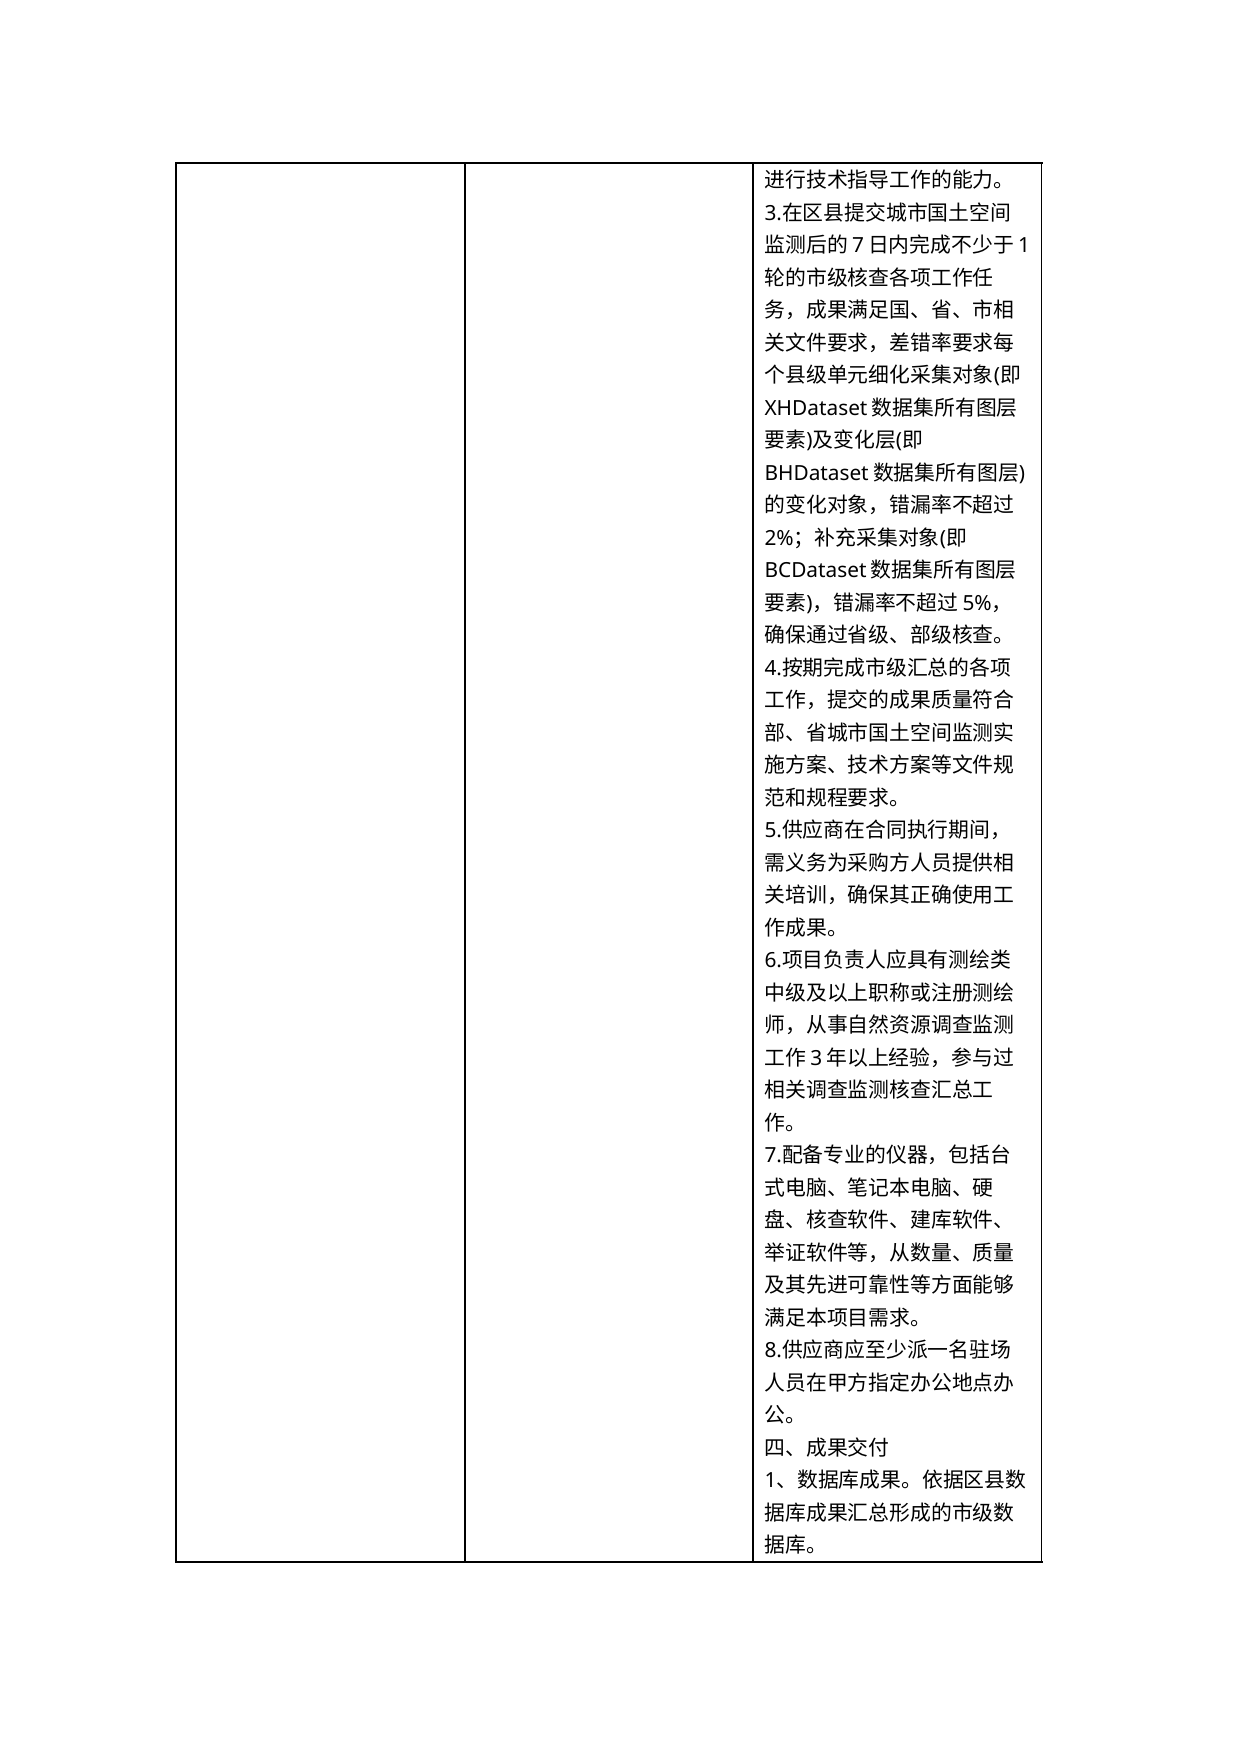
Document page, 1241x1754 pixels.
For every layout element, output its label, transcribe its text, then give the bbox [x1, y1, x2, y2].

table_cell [754, 164, 1041, 1561]
table_cell 6 [177, 164, 464, 1561]
table_cell [466, 164, 752, 1561]
